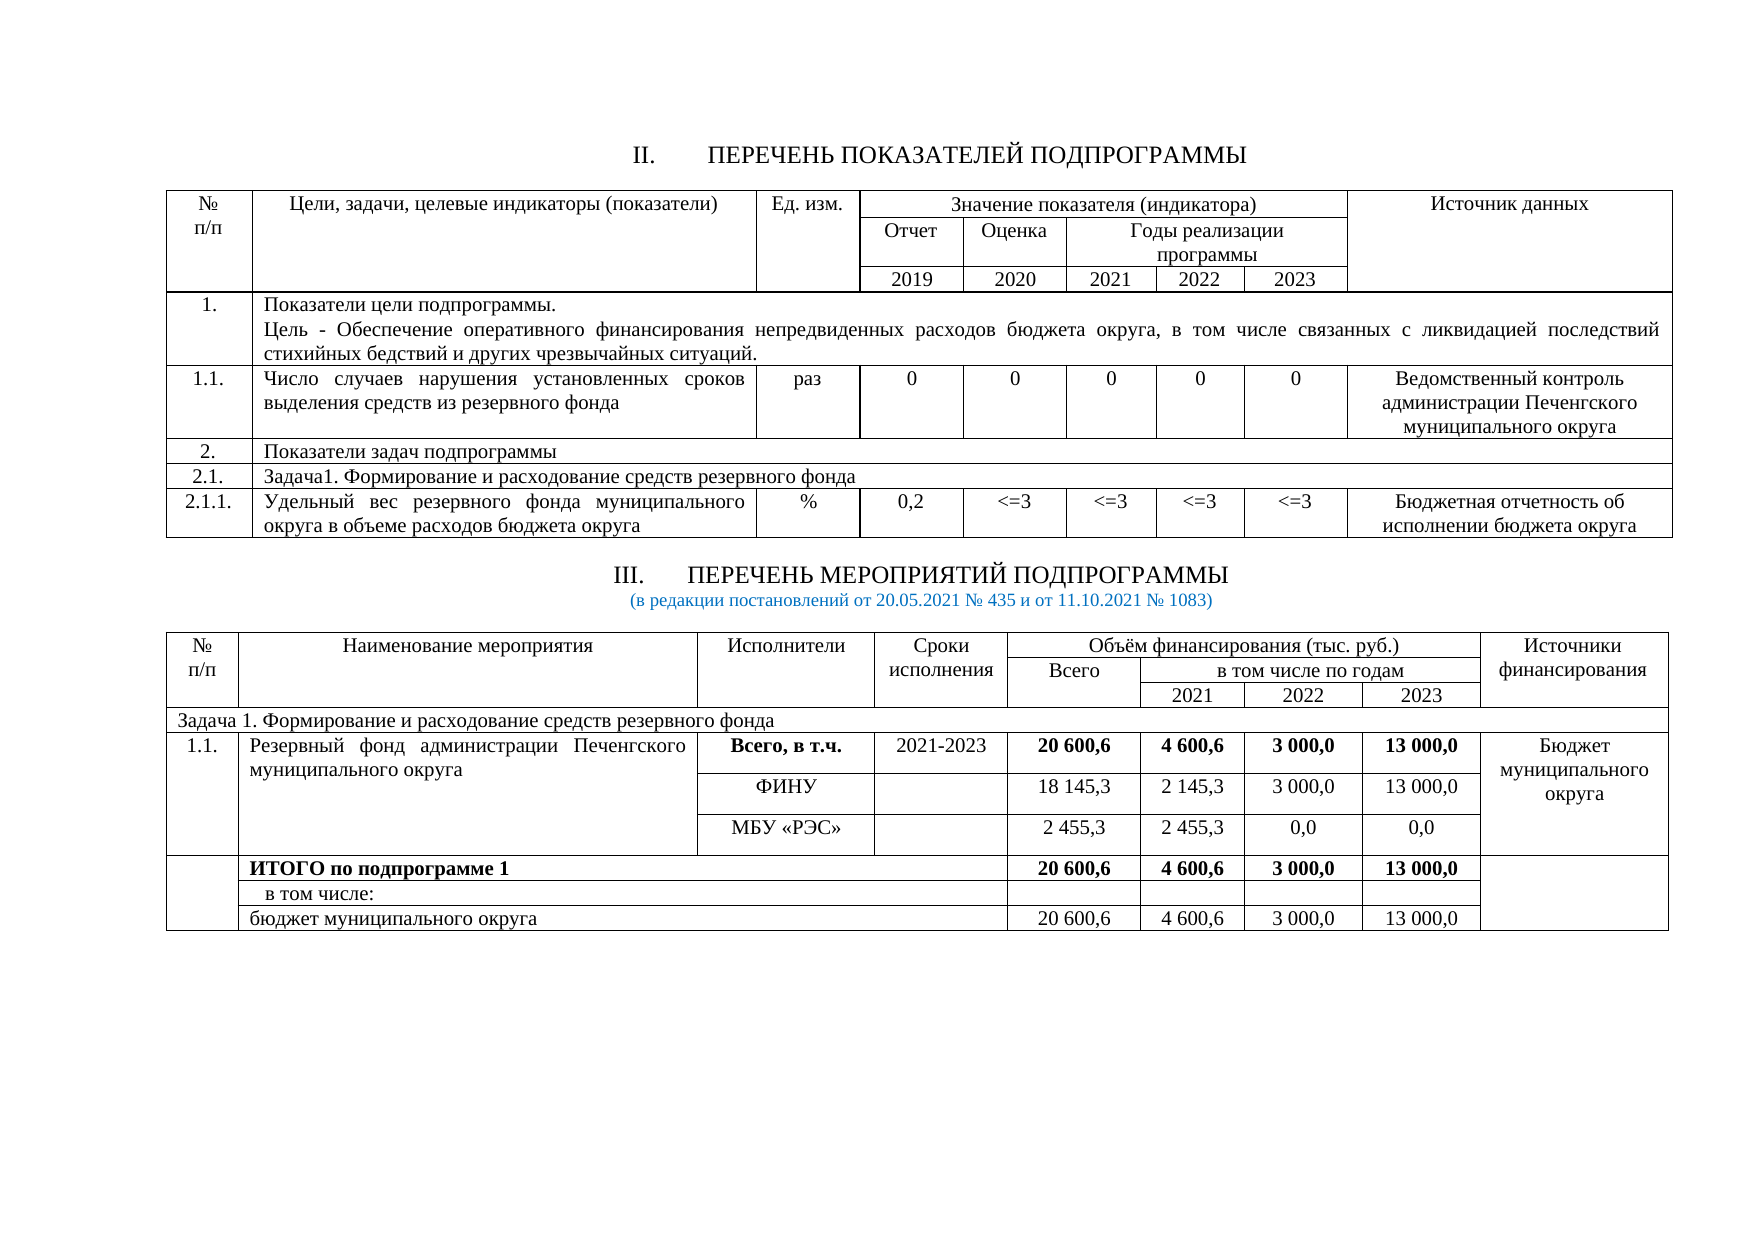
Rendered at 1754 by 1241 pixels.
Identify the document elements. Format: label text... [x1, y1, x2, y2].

table_header Сроки исполнения [875, 633, 1007, 707]
table_cell 2019 [861, 267, 963, 291]
table_cell 3 000,0 [1245, 733, 1362, 773]
table_header № п/п [167, 633, 238, 707]
table_cell 13 000,0 [1363, 906, 1480, 930]
table_cell 1. [167, 293, 252, 364]
table_cell в том числе по годам [1141, 658, 1480, 682]
table_cell Всего, в т.ч. [698, 733, 874, 773]
table_header Исполнители [698, 633, 874, 707]
table_cell 2 455,3 [1008, 815, 1140, 854]
list ПЕРЕЧЕНЬ МЕРОПРИЯТИЙ ПОДПРОГРАММЫ [177, 560, 1665, 588]
list ПЕРЕЧЕНЬ ПОКАЗАТЕЛЕЙ ПОДПРОГРАММЫ [215, 140, 1665, 168]
table_cell [1363, 881, 1480, 905]
table_cell 13 000,0 [1363, 733, 1480, 773]
table_cell 2.1. [167, 464, 252, 488]
table_cell 18 145,3 [1008, 774, 1140, 814]
table_cell 0,0 [1245, 815, 1362, 854]
table_cell 13 000,0 [1363, 774, 1480, 814]
table_cell Число случаев нарушения установленных сроков выделения средств из резервного фонда [253, 366, 756, 438]
table_cell Всего [1008, 658, 1140, 707]
table_cell 2022 [1157, 267, 1244, 291]
table_cell <=3 [1067, 489, 1156, 537]
table_cell [875, 774, 1007, 814]
table_cell [167, 856, 238, 930]
table_header № п/п [167, 191, 252, 291]
table_cell 0 [1157, 366, 1244, 438]
table_header Источник данных [1348, 191, 1672, 291]
table_cell 2021-2023 [875, 733, 1007, 773]
table_cell [875, 815, 1007, 854]
table_cell 0,2 [861, 489, 963, 537]
table_cell [1481, 856, 1668, 930]
table_cell <=3 [1157, 489, 1244, 537]
table_header Объём финансирования (тыс. руб.) [1008, 633, 1480, 657]
table_header Цели, задачи, целевые индикаторы (показатели) [253, 191, 756, 291]
table_cell <=3 [1245, 489, 1347, 537]
table_cell 0 [964, 366, 1066, 438]
table_cell в том числе: [239, 881, 1007, 905]
table_cell ФИНУ [698, 774, 874, 814]
table_cell <=3 [964, 489, 1066, 537]
table_cell 2021 [1141, 683, 1244, 707]
table_cell 1.1. [167, 366, 252, 438]
table_cell 1.1. [167, 733, 238, 854]
table_cell 3 000,0 [1245, 856, 1362, 880]
table_cell 2. [167, 439, 252, 463]
table_cell Задача 1. Формирование и расходование средств резервного фонда [167, 708, 1668, 732]
table_cell Удельный вес резервного фонда муниципального округа в объеме расходов бюджета округа [253, 489, 756, 537]
table_cell 2 145,3 [1141, 774, 1244, 814]
table_header Наименование мероприятия [239, 633, 697, 707]
table_cell 4 600,6 [1141, 733, 1244, 773]
table_cell 13 000,0 [1363, 856, 1480, 880]
table_cell Показатели задач подпрограммы [253, 439, 1672, 463]
table_cell 2021 [1067, 267, 1156, 291]
table_cell 0 [861, 366, 963, 438]
table_header Значение показателя (индикатора) [861, 191, 1347, 217]
table_cell % [757, 489, 859, 537]
table_cell 3 000,0 [1245, 774, 1362, 814]
table_cell 0 [1245, 366, 1347, 438]
table_cell 20 600,6 [1008, 856, 1140, 880]
table_cell [1245, 881, 1362, 905]
table_cell [1008, 881, 1140, 905]
table_cell Резервный фонд администрации Печенгского муниципального округа [239, 733, 697, 854]
table_cell 4 600,6 [1141, 856, 1244, 880]
table_cell Задача1. Формирование и расходование средств резервного фонда [253, 464, 1672, 488]
table_cell [1141, 881, 1244, 905]
table_cell раз [757, 366, 859, 438]
table_cell Оценка [964, 218, 1066, 266]
table_cell 2023 [1245, 267, 1347, 291]
table_cell 20 600,6 [1008, 906, 1140, 930]
table_cell 4 600,6 [1141, 906, 1244, 930]
table_cell Ведомственный контроль администрации Печенгского муниципального округа [1348, 366, 1672, 438]
table_cell МБУ «РЭС» [698, 815, 874, 854]
table_cell 0,0 [1363, 815, 1480, 854]
table_cell 2020 [964, 267, 1066, 291]
table_header Ед. изм. [757, 191, 859, 291]
table_cell Отчет [861, 218, 963, 266]
table_cell Годы реализации программы [1067, 218, 1347, 266]
table_cell Бюджет муниципального округа [1481, 733, 1668, 854]
table_header Источники финансирования [1481, 633, 1668, 707]
table_cell 2023 [1363, 683, 1480, 707]
table_cell 2.1.1. [167, 489, 252, 537]
table_cell Бюджетная отчетность об исполнении бюджета округа [1348, 489, 1672, 537]
table_cell 0 [1067, 366, 1156, 438]
table_cell 3 000,0 [1245, 906, 1362, 930]
table_cell 20 600,6 [1008, 733, 1140, 773]
table_cell 2022 [1245, 683, 1362, 707]
table_cell бюджет муниципального округа [239, 906, 1007, 930]
table_cell 2 455,3 [1141, 815, 1244, 854]
table_cell ИТОГО по подпрограмме 1 [239, 856, 1007, 880]
table_cell Показатели цели подпрограммы. Цель - Обеспечение оперативного финансирования непредвиденных расходов бюджета округа, в том числе связанных с ликвидацией последствий стихийных бедствий и других чрезвычайных ситуаций. [253, 293, 1672, 364]
text (в редакции постановлений от 20.05.2021 № 435 и от 11.10.2021 № 1083) [177, 588, 1665, 610]
